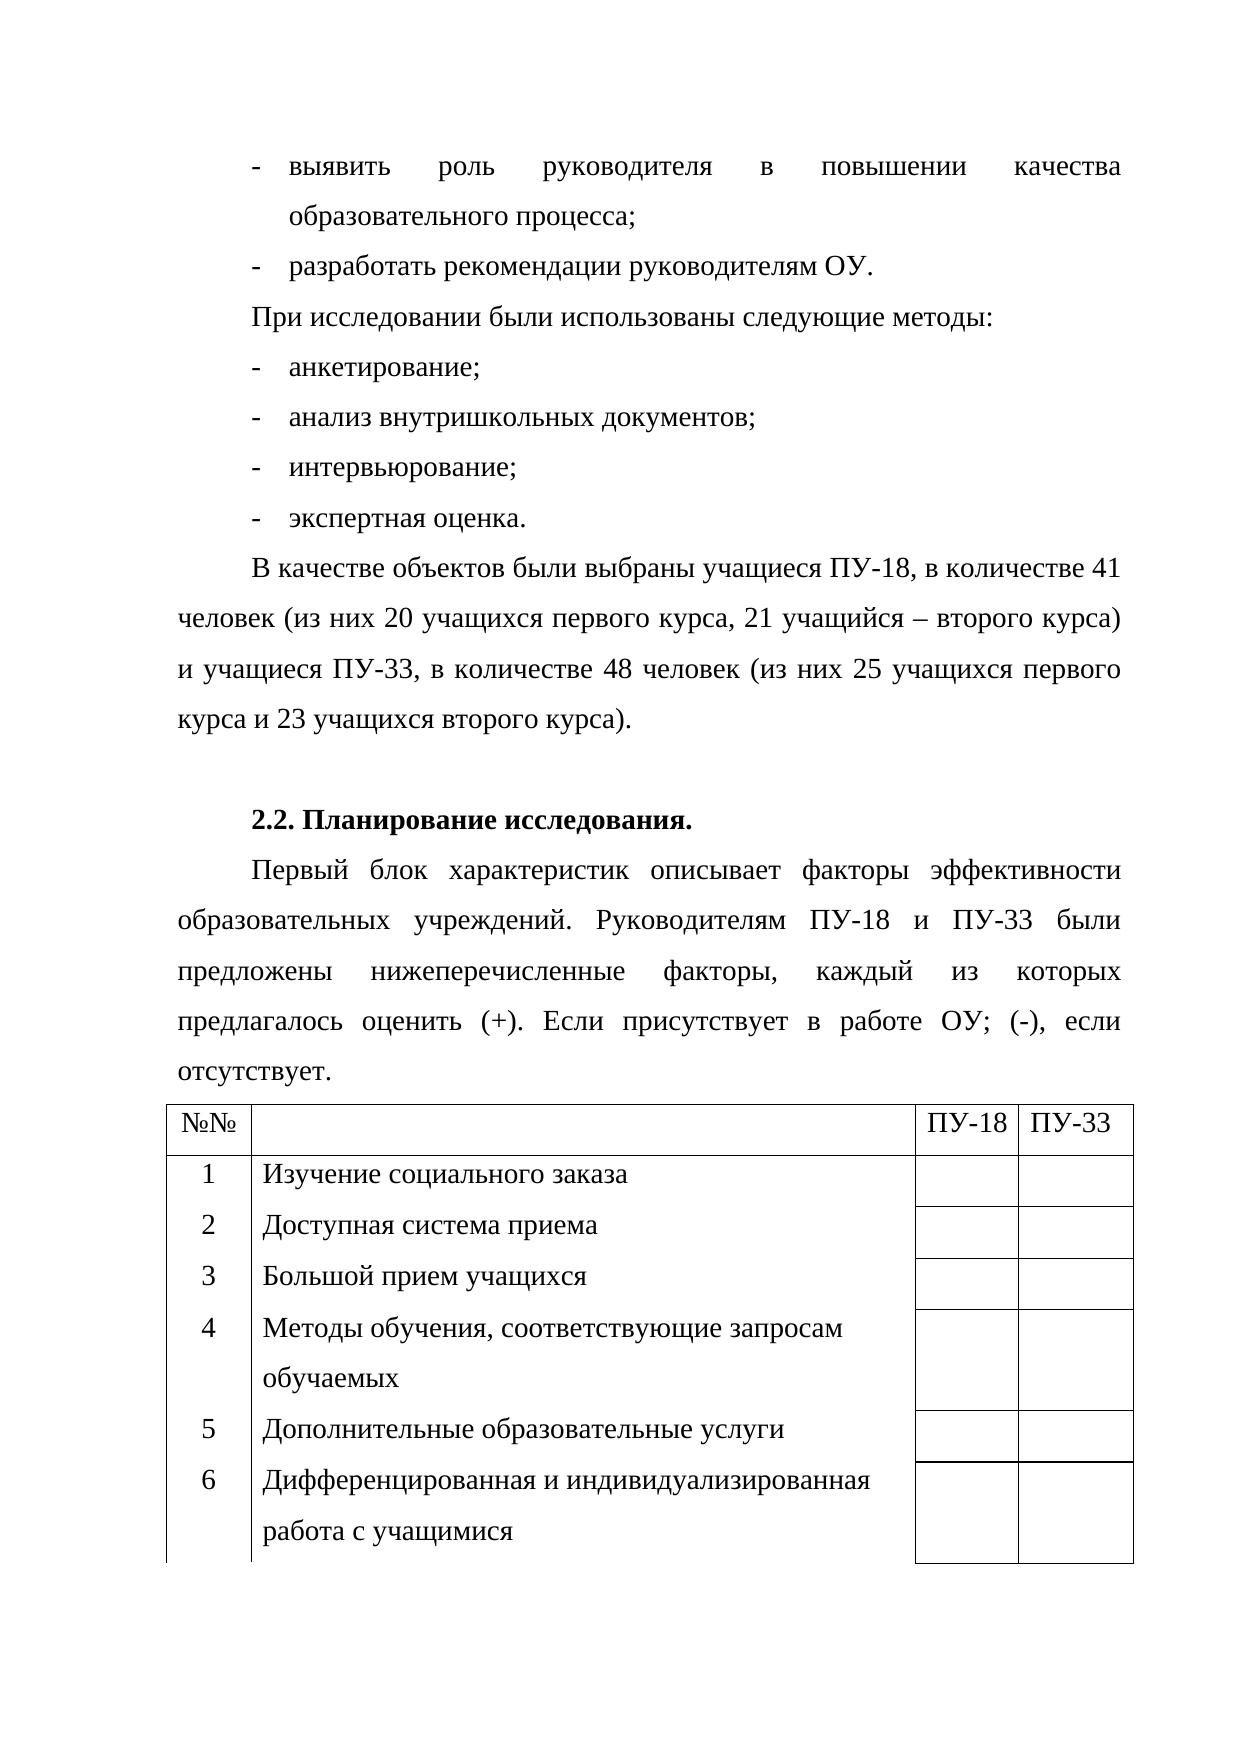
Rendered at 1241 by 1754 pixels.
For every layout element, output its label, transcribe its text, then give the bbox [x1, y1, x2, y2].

table_cell [916, 1411, 1018, 1461]
table_header [252, 1105, 915, 1155]
list разработать рекомендации руководителям ОУ. [251, 248, 1122, 282]
table_cell [916, 1207, 1018, 1257]
table_cell [1019, 1156, 1133, 1206]
table_cell Изучение социального заказа [252, 1156, 915, 1206]
text Первый блок характеристик описывает факторы эффективности образовательных учреждений. Руководителям ПУ-18 и ПУ-33 были предложены нижеперечисленные факторы, каждый из которых предлагалось оценить (+). Если присутствует в работе ОУ; (-), если отсутствует. [177, 852, 1122, 1087]
table_cell 3 [167, 1258, 251, 1309]
table_header №№ [167, 1105, 251, 1155]
table_cell 4 [167, 1309, 251, 1410]
table_cell [1019, 1207, 1133, 1257]
table_cell 5 [167, 1410, 251, 1461]
table_cell [916, 1156, 1018, 1206]
table_cell 6 [167, 1461, 251, 1563]
table_cell [916, 1259, 1018, 1309]
table_cell [1019, 1411, 1133, 1461]
table_cell 1 [167, 1156, 251, 1206]
table_cell [1019, 1310, 1133, 1410]
list выявить роль руководителя в повышении качества образовательного процесса; [251, 148, 1122, 232]
list анализ внутришкольных документов; [251, 399, 1122, 433]
table_cell Большой прием учащихся [252, 1258, 915, 1309]
table_cell Дифференцированная и индивидуализированная работа с учащимися [251, 1461, 915, 1563]
table_cell [916, 1310, 1018, 1410]
table_cell Дополнительные образовательные услуги [252, 1410, 915, 1461]
text 2.2. Планирование исследования. [177, 802, 1122, 835]
table_cell Методы обучения, соответствующие запросам обучаемых [252, 1309, 915, 1410]
text В качестве объектов были выбраны учащиеся ПУ-18, в количестве 41 человек (из них 20 учащихся первого курса, 21 учащийся – второго курса) и учащиеся ПУ-33, в количестве 48 человек (из них 25 учащихся первого курса и 23 учащихся второго курса). [177, 550, 1122, 735]
table_header ПУ-18 [916, 1105, 1018, 1155]
list анкетирование; [251, 349, 1122, 382]
text При исследовании были использованы следующие методы: [251, 299, 1122, 332]
table_cell [916, 1463, 1018, 1563]
table_cell 2 [167, 1206, 251, 1257]
table_header ПУ-33 [1019, 1105, 1133, 1155]
table_cell [1019, 1259, 1133, 1309]
table_cell Доступная система приема [252, 1206, 915, 1257]
list интервьюрование; [251, 449, 1122, 483]
list экспертная оценка. [251, 500, 1122, 533]
table_cell [1019, 1463, 1133, 1563]
